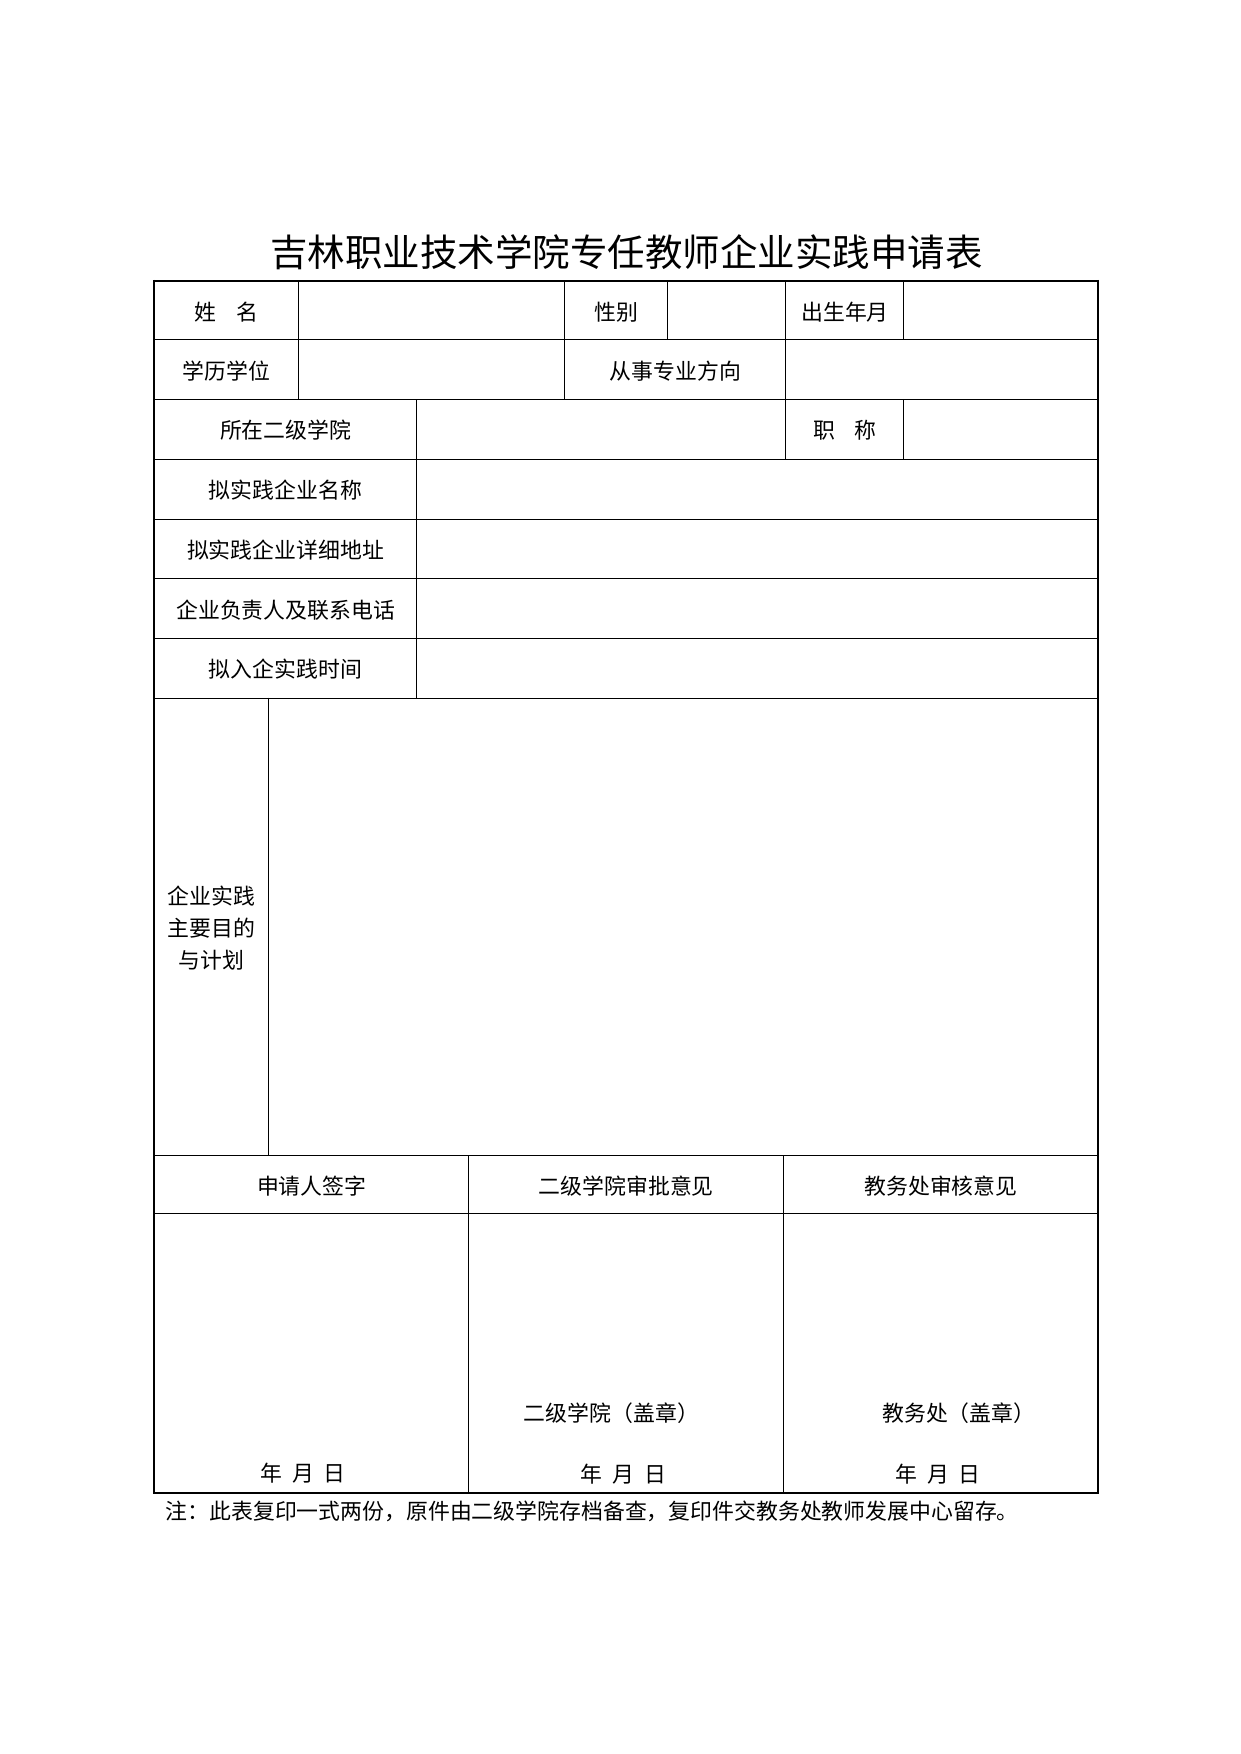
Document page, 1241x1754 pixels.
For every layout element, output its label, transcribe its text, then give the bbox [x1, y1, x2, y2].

table_cell [417, 579, 1097, 638]
table_header [904, 282, 1097, 339]
table_cell 教务处审核意见 [784, 1156, 1097, 1213]
table_cell [786, 340, 1097, 399]
text 注：此表复印一式两份，原件由二级学院存档备查，复印件交教务处教师发展中心留存。 [165, 1494, 1087, 1526]
table_cell [417, 460, 1097, 518]
table_cell 企业负责人及联系电话 [155, 579, 416, 638]
table_cell 申请人签字 [155, 1156, 468, 1213]
table_cell [417, 520, 1097, 578]
table_cell 教务处（盖章） 年 月 日 [784, 1214, 1097, 1492]
table_header 出生年月 [786, 282, 903, 339]
table_cell [904, 400, 1097, 459]
table_cell 年 月 日 [155, 1214, 468, 1492]
table_header 性别 [565, 282, 667, 339]
table_cell 二级学院（盖章） 年 月 日 [469, 1214, 783, 1492]
table_cell [417, 639, 1097, 697]
table_cell 所在二级学院 [155, 400, 416, 459]
table_header [299, 282, 564, 339]
table_cell 职 称 [786, 400, 903, 459]
table_cell 拟入企实践时间 [155, 639, 416, 697]
table_header 姓 名 [155, 282, 298, 339]
table_cell 拟实践企业名称 [155, 460, 416, 518]
text 吉林职业技术学院专任教师企业实践申请表 [165, 219, 1087, 280]
table_cell 二级学院审批意见 [469, 1156, 783, 1213]
table_cell [269, 699, 1097, 1155]
table_cell 从事专业方向 [565, 340, 785, 399]
table_cell [299, 340, 564, 399]
table_cell 学历学位 [155, 340, 298, 399]
table_cell [417, 400, 785, 459]
table_cell 拟实践企业详细地址 [155, 520, 416, 578]
table_header [668, 282, 785, 339]
table_cell 企业实践主要目的与计划 [155, 699, 268, 1155]
